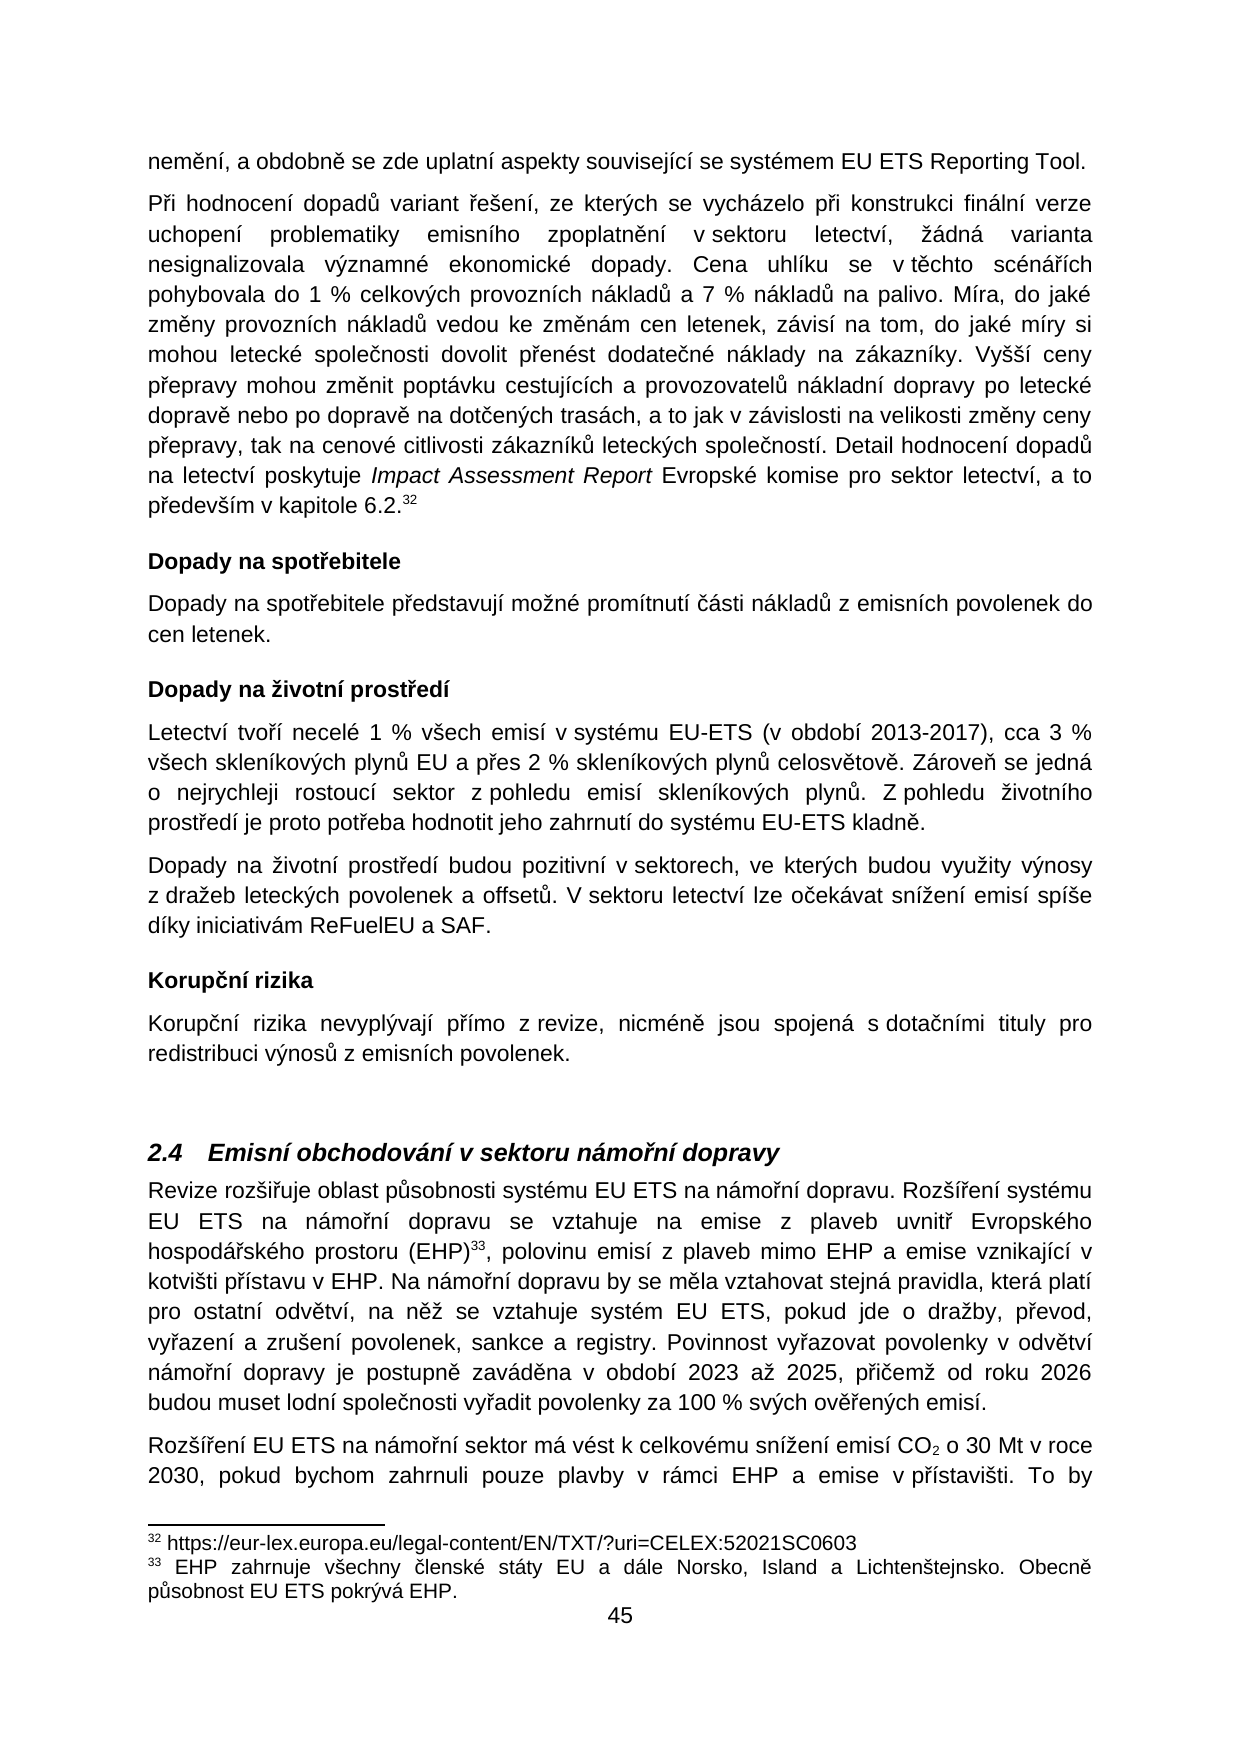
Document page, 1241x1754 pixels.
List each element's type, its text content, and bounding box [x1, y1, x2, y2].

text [148, 1432, 1093, 1488]
text Dopady na spotřebitele [148, 548, 1093, 574]
text Letectví tvoří necelé 1 % všech emisí v systému EU-ETS (v období 2013-2017), cca 3 % všech skleníkových plynů EU a přes 2 % skleníkových plynů celosvětově. Zároveň se jedná o nejrychleji rostoucí sektor z pohledu emisí skleníkových plynů. Z pohledu životního prostředí je proto potřeba hodnotit jeho zahrnutí do systému EU-ETS kladně. [148, 718, 1093, 835]
text Korupční rizika [148, 967, 1093, 994]
text Při hodnocení dopadů variant řešení, ze kterých se vycházelo při konstrukci finální verze uchopení problematiky emisního zpoplatnění v sektoru letectví, žádná varianta nesignalizovala významné ekonomické dopady. Cena uhlíku se v těchto scénářích pohybovala do 1 % celkových provozních nákladů a 7 % nákladů na palivo. Míra, do jaké změny provozních nákladů vedou ke změnám cen letenek, závisí na tom, do jaké míry si mohou letecké společnosti dovolit přenést dodatečné náklady na zákazníky. Vyšší ceny přepravy mohou změnit poptávku cestujících a provozovatelů nákladní dopravy po letecké dopravě nebo po dopravě na dotčených trasách, a to jak v závislosti na velikosti změny ceny přepravy, tak na cenové citlivosti zákazníků leteckých společností. Detail hodnocení dopadů na letectví poskytuje Impact Assessment Report Evropské komise pro sektor letectví, a to především v kapitole 6.2. [148, 190, 1093, 519]
text Dopady na spotřebitele představují možné promítnutí části nákladů z emisních povolenek do cen letenek. [148, 590, 1093, 647]
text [148, 148, 1093, 174]
text Dopady na životní prostředí [148, 676, 1093, 702]
text Revize rozšiřuje oblast působnosti systému EU ETS na námořní dopravu. Rozšíření systému EU ETS na námořní dopravu se vztahuje na emise z plaveb uvnitř Evropského hospodářského prostoru (EHP), polovinu emisí z plaveb mimo EHP a emise vznikající v kotvišti přístavu v EHP. Na námořní dopravu by se měla vztahovat stejná pravidla, která platí pro ostatní odvětví, na něž se vztahuje systém EU ETS, pokud jde o dražby, převod, vyřazení a zrušení povolenek, sankce a registry. Povinnost vyřazovat povolenky v odvětví námořní dopravy je postupně zaváděna v období 2023 až 2025, přičemž od roku 2026 budou muset lodní společnosti vyřadit povolenky za 100 % svých ověřených emisí. [148, 1177, 1093, 1415]
text Dopady na životní prostředí budou pozitivní v sektorech, ve kterých budou využity výnosy z dražeb leteckých povolenek a offsetů. V sektoru letectví lze očekávat snížení emisí spíše díky iniciativám ReFuelEU a SAF. [148, 852, 1093, 938]
subtitle Emisní obchodování v sektoru námořní dopravy [148, 1138, 1093, 1167]
text Korupční rizika nevyplývají přímo z revize, nicméně jsou spojená s dotačními tituly pro redistribuci výnosů z emisních povolenek. [148, 1010, 1093, 1067]
